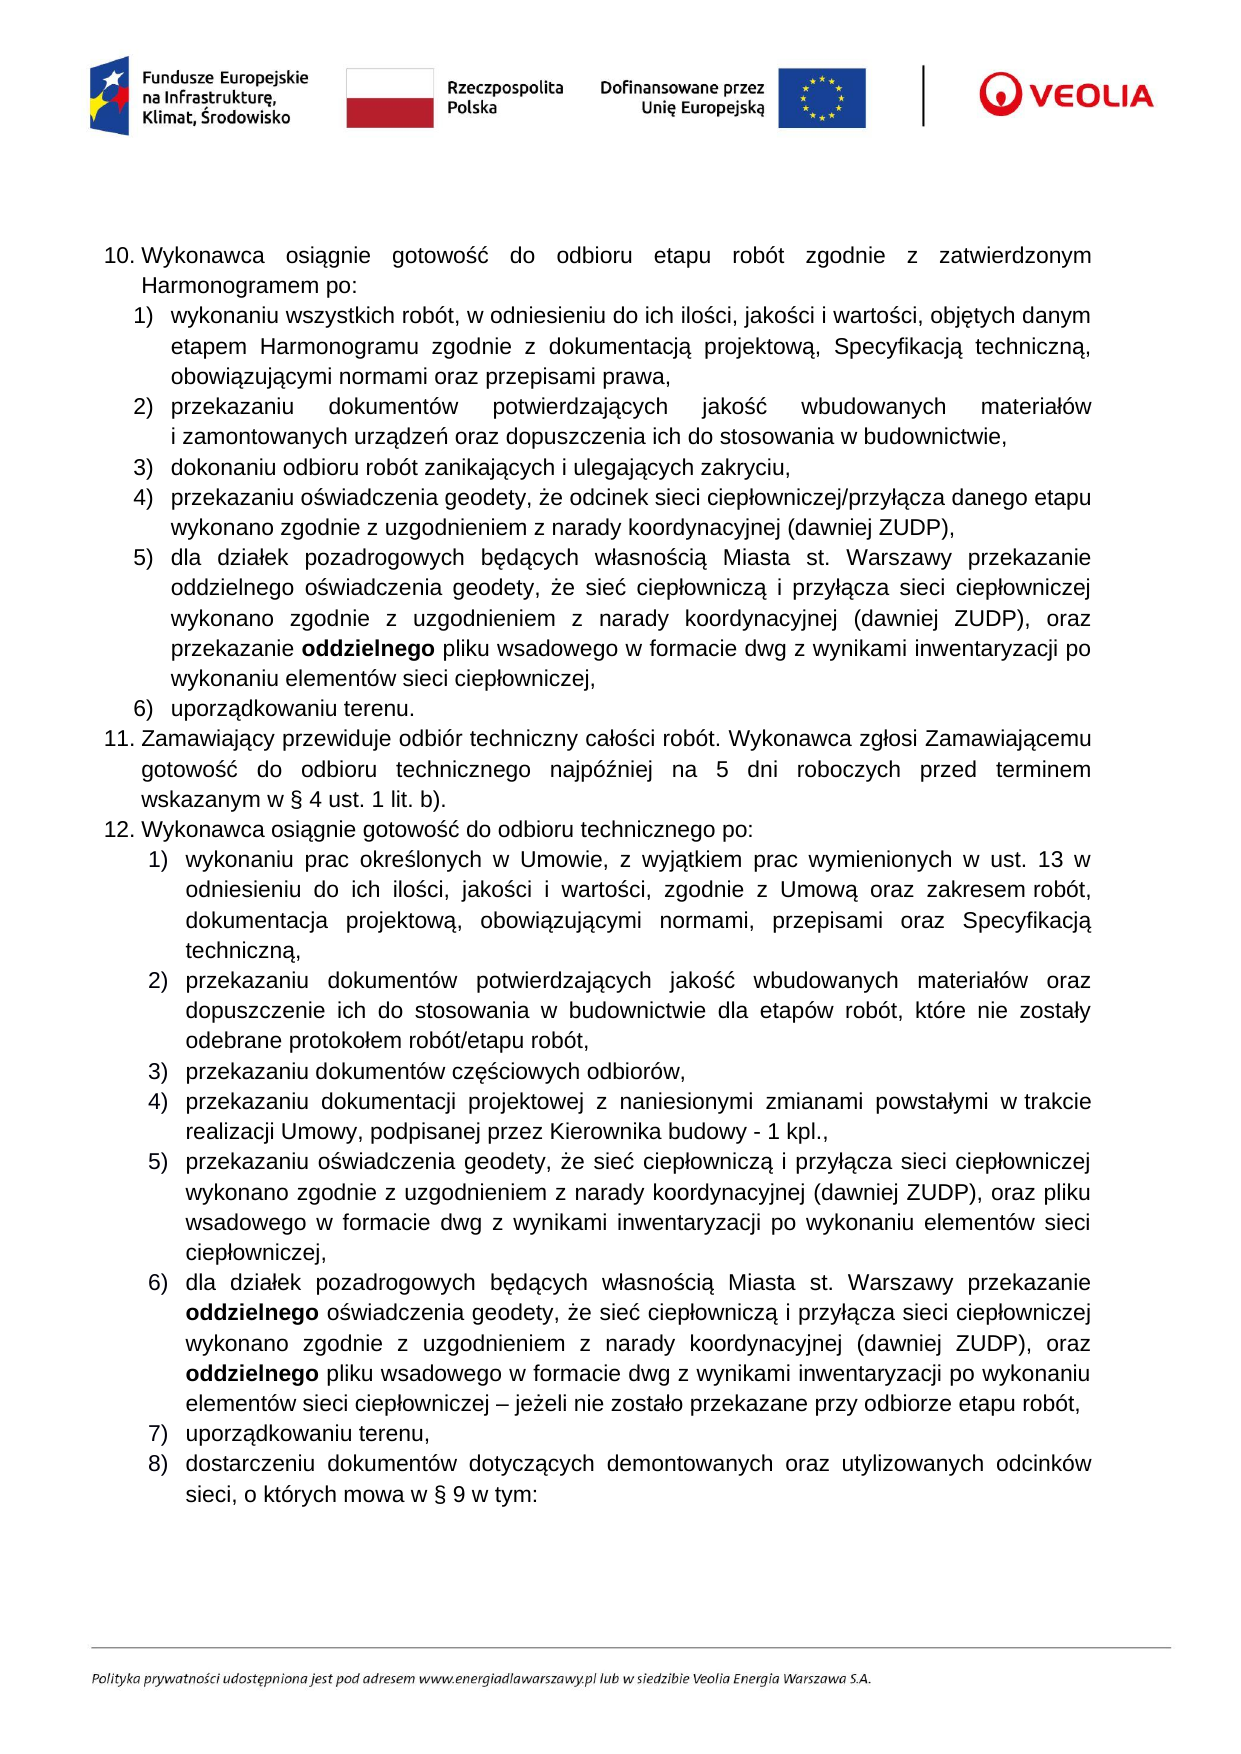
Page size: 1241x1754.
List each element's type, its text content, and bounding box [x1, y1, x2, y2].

list Wykonawca osiągnie gotowość do odbioru etapu robót zgodnie z zatwierdzonym Harmonogramem po: [103, 242, 1092, 299]
list Zamawiający przewiduje odbiór techniczny całości robót. Wykonawca zgłosi Zamawiającemu gotowość do odbioru technicznego najpóźniej na 5 dni roboczych przed terminem wskazanym w § 4 ust. 1 lit. b). [103, 725, 1092, 812]
list dla działek pozadrogowych będących własnością Miasta st. Warszawy przekazanie oddzielnego oświadczenia geodety, że sieć ciepłowniczą i przyłącza sieci ciepłowniczej wykonano zgodnie z uzgodnieniem z narady koordynacyjnej (dawniej ZUDP), oraz oddzielnego pliku wsadowego w formacie dwg z wynikami inwentaryzacji po wykonaniu elementów sieci ciepłowniczej – jeżeli nie zostało przekazane przy odbiorze etapu robót, [148, 1269, 1092, 1416]
list przekazaniu oświadczenia geodety, że odcinek sieci ciepłowniczej/przyłącza danego etapu wykonano zgodnie z uzgodnieniem z narady koordynacyjnej (dawniej ZUDP), [133, 484, 1092, 540]
list przekazaniu dokumentów potwierdzających jakość wbudowanych materiałów i zamontowanych urządzeń oraz dopuszczenia ich do stosowania w budownictwie, [133, 393, 1092, 450]
list przekazaniu dokumentów potwierdzających jakość wbudowanych materiałów oraz dopuszczenie ich do stosowania w budownictwie dla etapów robót, które nie zostały odebrane protokołem robót/etapu robót, [148, 967, 1092, 1054]
list dostarczeniu dokumentów dotyczących demontowanych oraz utylizowanych odcinków sieci, o których mowa w § 9 w tym: [148, 1450, 1092, 1507]
list dla działek pozadrogowych będących własnością Miasta st. Warszawy przekazanie oddzielnego oświadczenia geodety, że sieć ciepłowniczą i przyłącza sieci ciepłowniczej wykonano zgodnie z uzgodnieniem z narady koordynacyjnej (dawniej ZUDP), oraz przekazanie oddzielnego pliku wsadowego w formacie dwg z wynikami inwentaryzacji po wykonaniu elementów sieci ciepłowniczej, [133, 544, 1092, 691]
picture [15, 1616, 1241, 1735]
list przekazaniu oświadczenia geodety, że sieć ciepłowniczą i przyłącza sieci ciepłowniczej wykonano zgodnie z uzgodnieniem z narady koordynacyjnej (dawniej ZUDP), oraz pliku wsadowego w formacie dwg z wynikami inwentaryzacji po wykonaniu elementów sieci ciepłowniczej, [148, 1148, 1092, 1265]
list wykonaniu wszystkich robót, w odniesieniu do ich ilości, jakości i wartości, objętych danym etapem Harmonogramu zgodnie z dokumentacją projektową, Specyfikacją techniczną, obowiązującymi normami oraz przepisami prawa, [133, 302, 1092, 389]
list Wykonawca osiągnie gotowość do odbioru technicznego po: [103, 816, 1092, 842]
list uporządkowaniu terenu, [148, 1420, 1092, 1447]
list przekazaniu dokumentacji projektowej z naniesionymi zmianami powstałymi w trakcie realizacji Umowy, podpisanej przez Kierownika budowy - 1 kpl., [148, 1088, 1092, 1144]
list wykonaniu prac określonych w Umowie, z wyjątkiem prac wymienionych w ust. 13 w odniesieniu do ich ilości, jakości i wartości, zgodnie z Umową oraz zakresem robót, dokumentacja projektową, obowiązującymi normami, przepisami oraz Specyfikacją techniczną, [148, 846, 1092, 963]
list przekazaniu dokumentów częściowych odbiorów, [148, 1058, 1092, 1084]
list dokonaniu odbioru robót zanikających i ulegających zakryciu, [133, 453, 1092, 480]
list uporządkowaniu terenu. [133, 695, 1092, 722]
picture [14, 0, 1234, 191]
